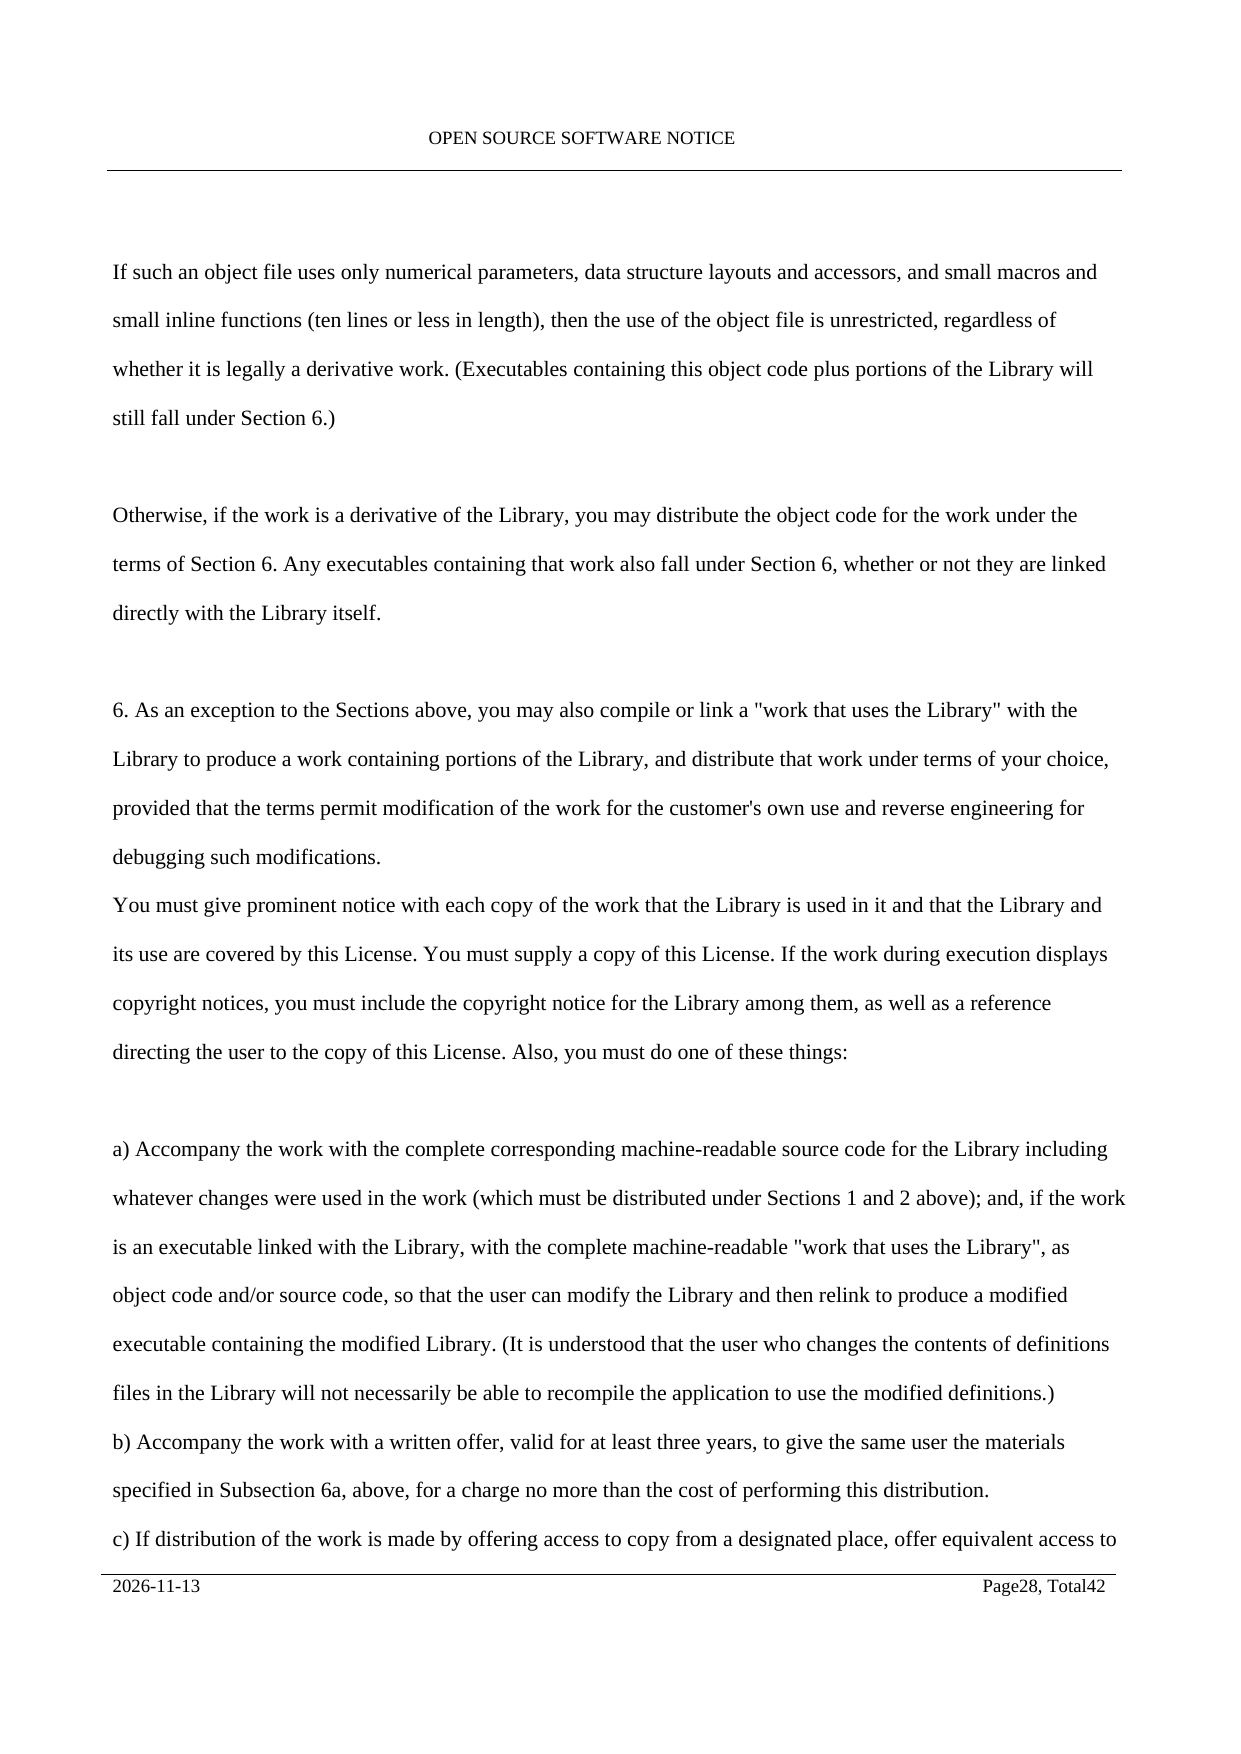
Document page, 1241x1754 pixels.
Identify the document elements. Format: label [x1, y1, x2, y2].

text [112, 206, 1128, 1555]
